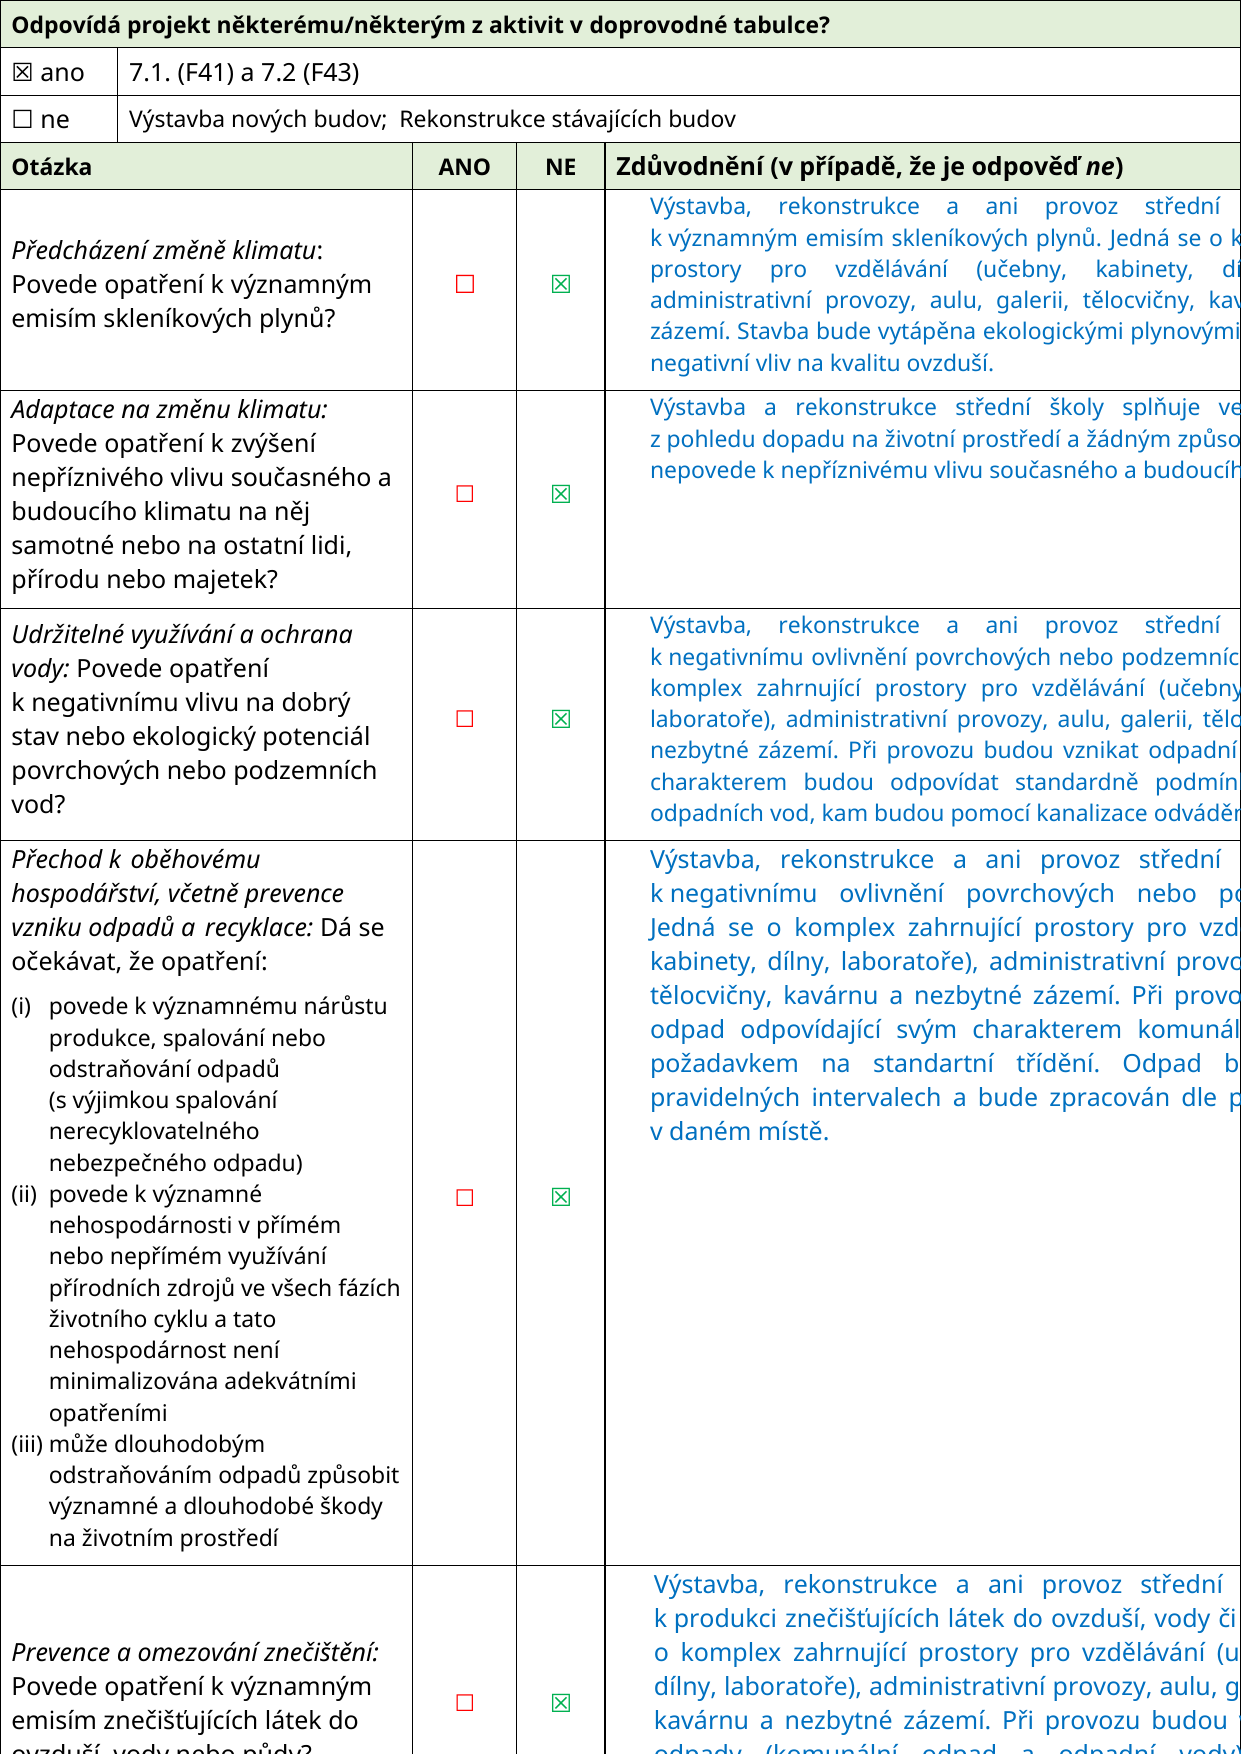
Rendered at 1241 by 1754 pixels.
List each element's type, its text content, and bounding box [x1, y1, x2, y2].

table_cell ANO [413, 143, 516, 189]
table_cell Adaptace na změnu klimatu: Povede opatření k zvýšení nepříznivého vlivu současného a budoucího klimatu na něj samotné nebo na ostatní lidi, přírodu nebo majetek? [1, 391, 412, 608]
table_cell NE [517, 143, 604, 189]
table_cell ano [1, 48, 117, 94]
table_cell Výstavba, rekonstrukce a ani provoz střední školy nepovede k produkci znečišťujících látek do ovzduší, vody či půdy. Jedná se o komplex zahrnující prostory pro vzdělávání (učebny, kabinety, dílny, laboratoře), administrativní provozy, aulu, galerii, tělocvičny, kavárnu a nezbytné zázemí. Při provozu budou vznikat je běžné odpady (komunální odpad a odpadní vody), které budou zpracovány dle legislativních požadavků výše popsaným způsobem. [606, 1566, 1240, 1754]
table_cell Výstavba a rekonstrukce střední školy splňuje veškeré požadavky z pohledu dopadu na životní prostředí a žádným způsobem její existence nepovede k nepříznivému vlivu současného a budoucího klimatu. [606, 391, 1240, 608]
table_header Odpovídá projekt některému/některým z aktivit v doprovodné tabulce? [1, 1, 1240, 47]
table_cell Zdůvodnění (v případě, že je odpověď ne) [606, 143, 1240, 189]
table_cell Výstavba, rekonstrukce a ani provoz střední školy nepovede k významným emisím skleníkových plynů. Jedná se o komplex zahrnující prostory pro vzdělávání (učebny, kabinety, dílny, laboratoře), administrativní provozy, aulu, galerii, tělocvičny, kavárnu a nezbytné zázemí. Stavba bude vytápěna ekologickými plynovými zdroji, nemá tedy negativní vliv na kvalitu ovzduší. [606, 190, 1240, 390]
table_cell Výstavba nových budov; Rekonstrukce stávajících budov [118, 96, 1240, 142]
table_cell Předcházení změně klimatu: Povede opatření k významným emisím skleníkových plynů? [1, 190, 412, 390]
table_cell ne [1, 96, 117, 142]
table_cell Otázka [1, 143, 412, 189]
table_cell Výstavba, rekonstrukce a ani provoz střední školy nepovede k negativnímu ovlivnění povrchových nebo podzemních vod. Jedná se o komplex zahrnující prostory pro vzdělávání (učebny, kabinety, dílny, laboratoře), administrativní provozy, aulu, galerii, tělocvičny, kavárnu a nezbytné zázemí. Při provozu budou vznikat odpadní vody, které svým charakterem budou odpovídat standardně podmínkám pro čističku odpadních vod, kam budou pomocí kanalizace odváděny. [606, 609, 1240, 840]
table_cell Udržitelné využívání a ochrana vody: Povede opatření k negativnímu vlivu na dobrý stav nebo ekologický potenciál povrchových nebo podzemních vod? [1, 609, 412, 840]
table_cell Přechod k oběhovému hospodářství, včetně prevence vzniku odpadů a recyklace: Dá se očekávat, že opatření: povede k významnému nárůstu produkce, spalování nebo odstraňování odpadů (s výjimkou spalování nerecyklovatelného nebezpečného odpadu) povede k významné nehospodárnosti v přímém nebo nepřímém využívání přírodních zdrojů ve všech fázích životního cyklu a tato nehospodárnost není minimalizována adekvátními opatřeními může dlouhodobým odstraňováním odpadů způsobit významné a dlouhodobé škody na životním prostředí [1, 841, 412, 1565]
table_cell Prevence a omezování znečištění: Povede opatření k významným emisím znečišťujících látek do ovzduší, vody nebo půdy? [1, 1566, 412, 1754]
table_cell Výstavba, rekonstrukce a ani provoz střední školy nepovede k negativnímu ovlivnění povrchových nebo podzemních vod. Jedná se o komplex zahrnující prostory pro vzdělávání (učebny, kabinety, dílny, laboratoře), administrativní provozy, aulu, galerii, tělocvičny, kavárnu a nezbytné zázemí. Při provozu bude vznikat odpad odpovídající svým charakterem komunálnímu odpadu s požadavkem na standartní třídění. Odpad bude vyvážen v pravidelných intervalech a bude zpracován dle postupů běžných v daném místě. [606, 841, 1240, 1565]
